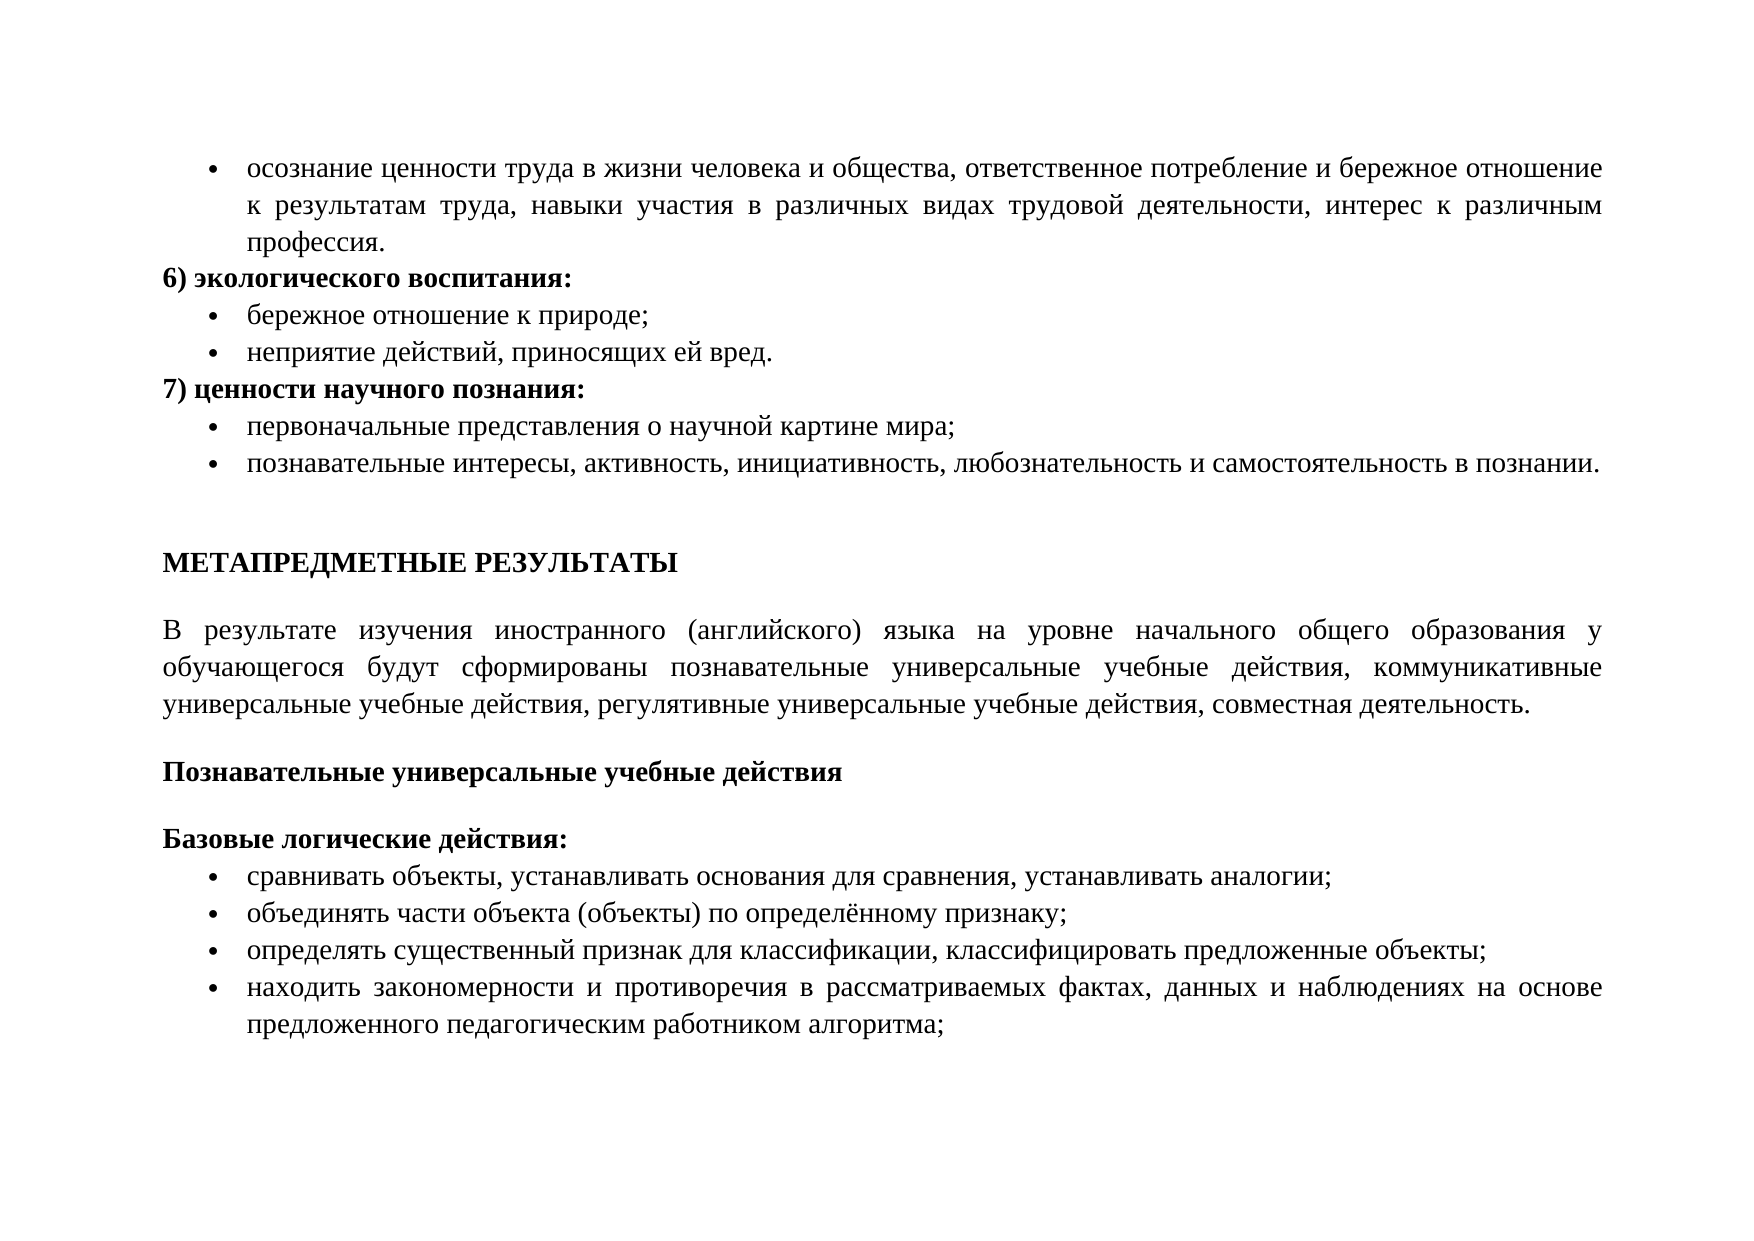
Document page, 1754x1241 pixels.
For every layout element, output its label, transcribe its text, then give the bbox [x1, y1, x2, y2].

text В результате изучения иностранного (английского) языка на уровне начального общего образования у обучающегося будут сформированы познавательные универсальные учебные действия, коммуникативные универсальные учебные действия, регулятивные универсальные учебные действия, совместная деятельность. [162, 612, 1604, 720]
list первоначальные представления о научной картине мира; [209, 408, 1604, 442]
text 6) экологического воспитания: [162, 261, 1604, 294]
list бережное отношение к природе; [209, 297, 1604, 331]
list сравнивать объекты, устанавливать основания для сравнения, устанавливать аналогии; [209, 858, 1604, 892]
text 7) ценности научного познания: [162, 371, 1604, 405]
list осознание ценности труда в жизни человека и общества, ответственное потребление и бережное отношение к результатам труда, навыки участия в различных видах трудовой деятельности, интерес к различным профессия. [209, 150, 1604, 257]
list неприятие действий, приносящих ей вред. [209, 334, 1604, 368]
text Базовые логические действия: [162, 821, 1604, 855]
list находить закономерности и противоречия в рассматриваемых фактах, данных и наблюдениях на основе предложенного педагогическим работником алгоритма; [209, 969, 1604, 1039]
text Познавательные универсальные учебные действия [162, 754, 1604, 787]
list объединять части объекта (объекты) по определённому признаку; [209, 895, 1604, 929]
list познавательные интересы, активность, инициативность, любознательность и самостоятельность в познании. [209, 445, 1604, 478]
list определять существенный признак для классификации, классифицировать предложенные объекты; [209, 932, 1604, 966]
text МЕТАПРЕДМЕТНЫЕ РЕЗУЛЬТАТЫ [162, 545, 1604, 578]
